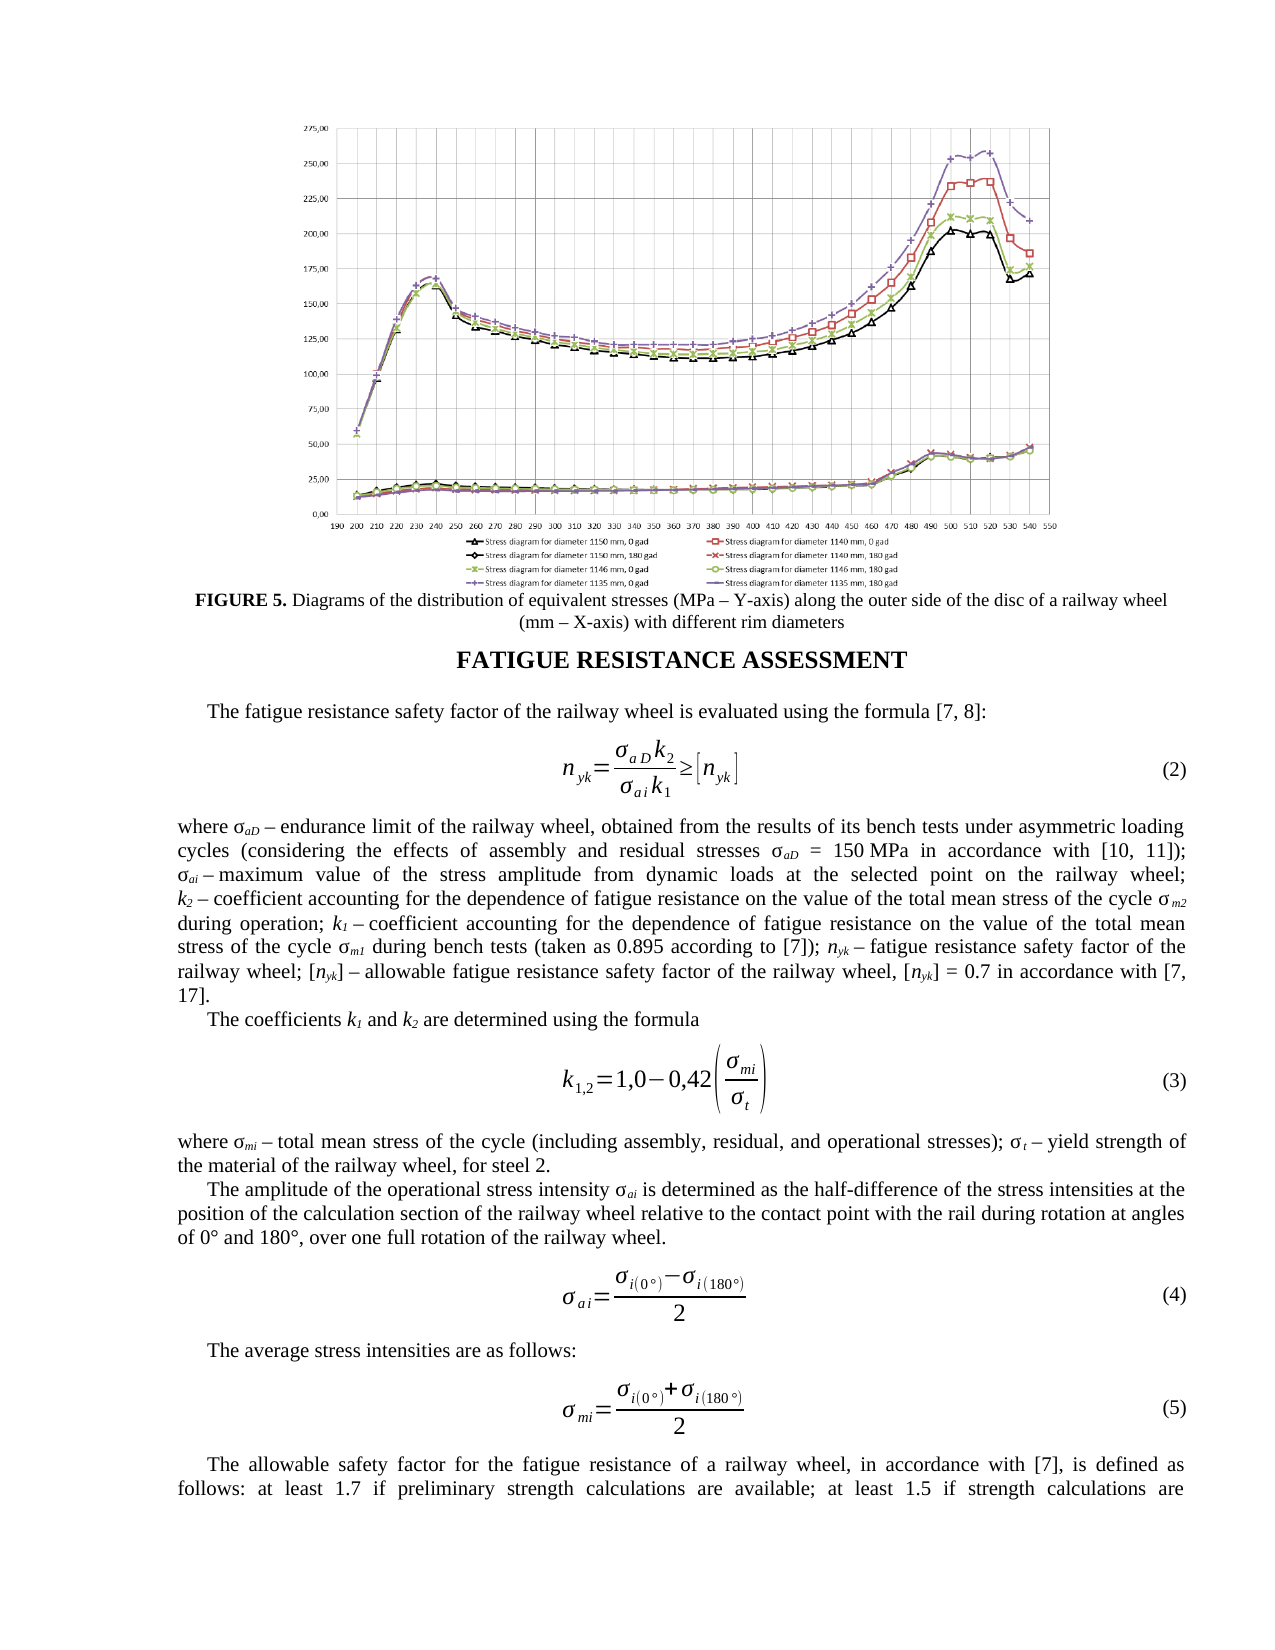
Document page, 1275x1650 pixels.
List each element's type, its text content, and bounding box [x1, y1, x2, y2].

text (4) [177, 1262, 1186, 1326]
text (3) [177, 1043, 1186, 1117]
text The coefficients k1 and k2 are determined using the formula [177, 1007, 1186, 1031]
text where σmi – total mean stress of the cycle (including assembly, residual, and operational stresses); σt – yield strength of the material of the railway wheel, for steel 2. [177, 1129, 1186, 1177]
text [177, 1452, 1186, 1500]
picture [297, 118, 1066, 590]
subtitle FATIGUE RESISTANCE ASSESSMENT [177, 645, 1186, 674]
text The amplitude of the operational stress intensity σai is determined as the half-difference of the stress intensities at the position of the calculation section of the railway wheel relative to the contact point with the rail during rotation at angles of 0° and 180°, over one full rotation of the railway wheel. [177, 1177, 1186, 1249]
text The fatigue resistance safety factor of the railway wheel is evaluated using the formula [7, 8]: [177, 699, 1186, 723]
text FIGURE 5. Diagrams of the distribution of equivalent stresses (MPa – Y-axis) along the outer side of the disc of a railway wheel (mm – X-axis) with different rim diameters [177, 589, 1186, 632]
text where σaD – endurance limit of the railway wheel, obtained from the results of its bench tests under asymmetric loading cycles (considering the effects of assembly and residual stresses σaD = 150 MPa in accordance with [10, 11]); σai – maximum value of the stress amplitude from dynamic loads at the selected point on the railway wheel; k2 – coefficient accounting for the dependence of fatigue resistance on the value of the total mean stress of the cycle σm2 during operation; k1 – coefficient accounting for the dependence of fatigue resistance on the value of the total mean stress of the cycle σm1 during bench tests (taken as 0.895 according to [7]); nyk – fatigue resistance safety factor of the railway wheel; [nyk] – allowable fatigue resistance safety factor of the railway wheel, [nyk] = 0.7 in accordance with [7, 17]. [177, 814, 1186, 1007]
text (2) [177, 735, 1186, 802]
text (5) [177, 1375, 1186, 1439]
text The average stress intensities are as follows: [177, 1338, 1186, 1362]
